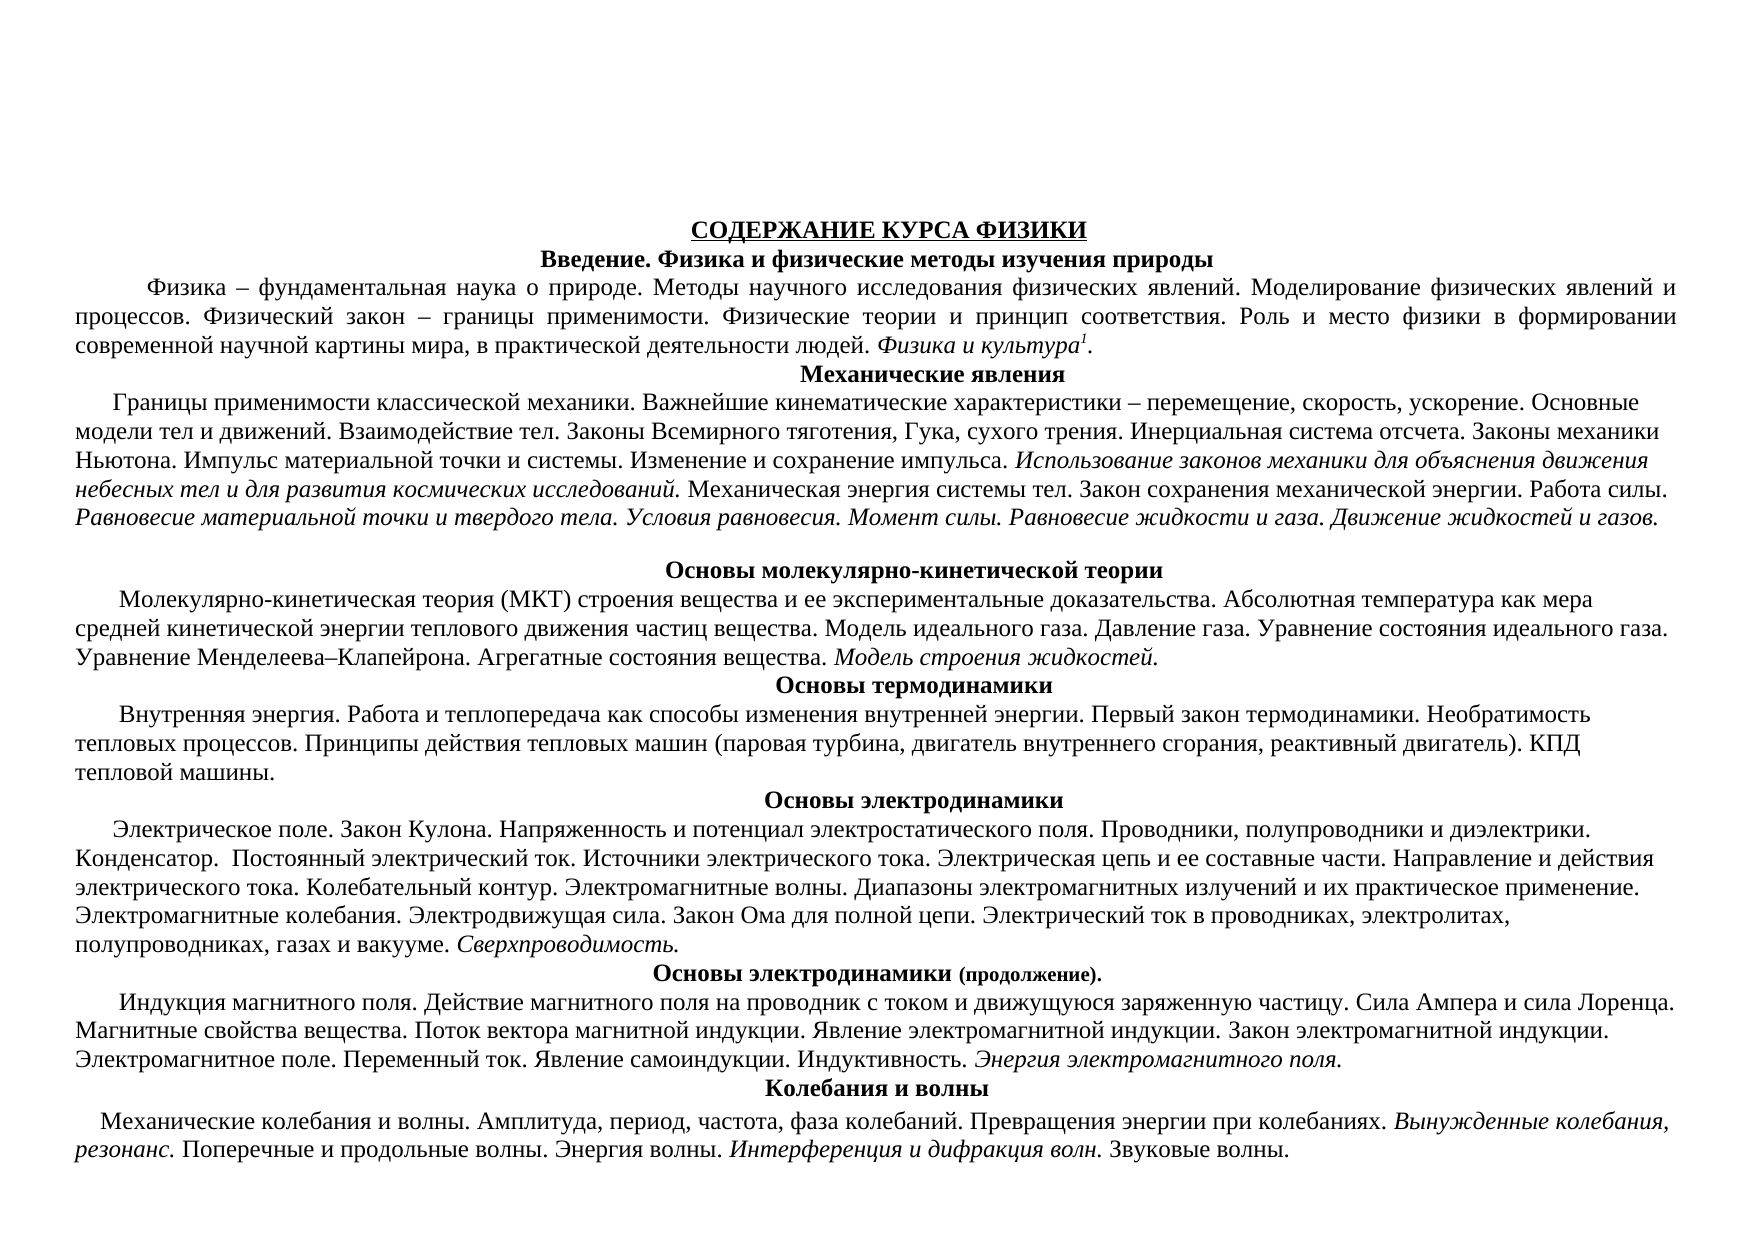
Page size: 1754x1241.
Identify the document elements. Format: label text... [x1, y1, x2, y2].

text Колебания и волны [75, 1073, 1679, 1102]
text Границы применимости классической механики. Важнейшие кинематические характеристики – перемещение, скорость, ускорение. Основные модели тел и движений. Взаимодействие тел. Законы Всемирного тяготения, Гука, сухого трения. Инерциальная система отсчета. Законы механики Ньютона. Импульс материальной точки и системы. Изменение и сохранение импульса. Использование законов механики для объяснения движения небесных тел и для развития космических исследований. Механическая энергия системы тел. Закон сохранения механической энергии. Работа силы. [75, 387, 1684, 502]
text Электромагнитные колебания. Электродвижущая сила. Закон Ома для полной цепи. Электрический ток в проводниках, электролитах, полупроводниках, газах и вакууме. Сверхпроводимость. [75, 900, 1679, 958]
text Основы электродинамики (продолжение). [75, 958, 1679, 987]
text СОДЕРЖАНИЕ КУРСА ФИЗИКИ [99, 216, 1679, 244]
text Электрическое поле. Закон Кулона. Напряженность и потенциал электростатического поля. Проводники, полупроводники и диэлектрики. Конденсатор. Постоянный электрический ток. Источники электрического тока. Электрическая цепь и ее составные части. Направление и действия электрического тока. Колебательный контур. Электромагнитные волны. Диапазоны электромагнитных излучений и их практическое применение. [75, 814, 1679, 900]
text Физика – фундаментальная наука о природе. Методы научного исследования физических явлений. Моделирование физических явлений и процессов. Физический закон – границы применимости. Физические теории и принцип соответствия. Роль и место физики в формировании современной научной картины мира, в практической деятельности людей. Физика и культура1. [75, 272, 1679, 359]
text Основы термодинамики [75, 670, 1679, 699]
text Молекулярно-кинетическая теория (МКТ) строения вещества и ее экспериментальные доказательства. Абсолютная температура как мера средней кинетической энергии теплового движения частиц вещества. Модель идеального газа. Давление газа. Уравнение состояния идеального газа. Уравнение Менделеева–Клапейрона. Агрегатные состояния вещества. Модель строения жидкостей. [75, 584, 1679, 670]
text Основы молекулярно-кинетической теории [149, 555, 1679, 584]
text Внутренняя энергия. Работа и теплопередача как способы изменения внутренней энергии. Первый закон термодинамики. Необратимость тепловых процессов. Принципы действия тепловых машин (паровая турбина, двигатель внутреннего сгорания, реактивный двигатель). КПД тепловой машины. [75, 699, 1679, 785]
text Механические колебания и волны. Амплитуда, период, частота, фаза колебаний. Превращения энергии при колебаниях. Вынужденные колебания, резонанс. Поперечные и продольные волны. Энергия волны. Интерференция и дифракция волн. Звуковые волны. [75, 1106, 1679, 1163]
text Индукция магнитного поля. Действие магнитного поля на проводник с током и движущуюся заряженную частицу. Сила Ампера и сила Лоренца. Магнитные свойства вещества. Поток вектора магнитной индукции. Явление электромагнитной индукции. Закон электромагнитной индукции. Электромагнитное поле. Переменный ток. Явление самоиндукции. Индуктивность. Энергия электромагнитного поля. [75, 987, 1679, 1073]
text Введение. Физика и физические методы изучения природы [75, 244, 1679, 272]
text Основы электродинамики [149, 785, 1679, 814]
text Равновесие материальной точки и твердого тела. Условия равновесия. Момент силы. Равновесие жидкости и газа. Движение жидкостей и газов. [75, 502, 1679, 531]
text Механические явления [186, 359, 1679, 387]
